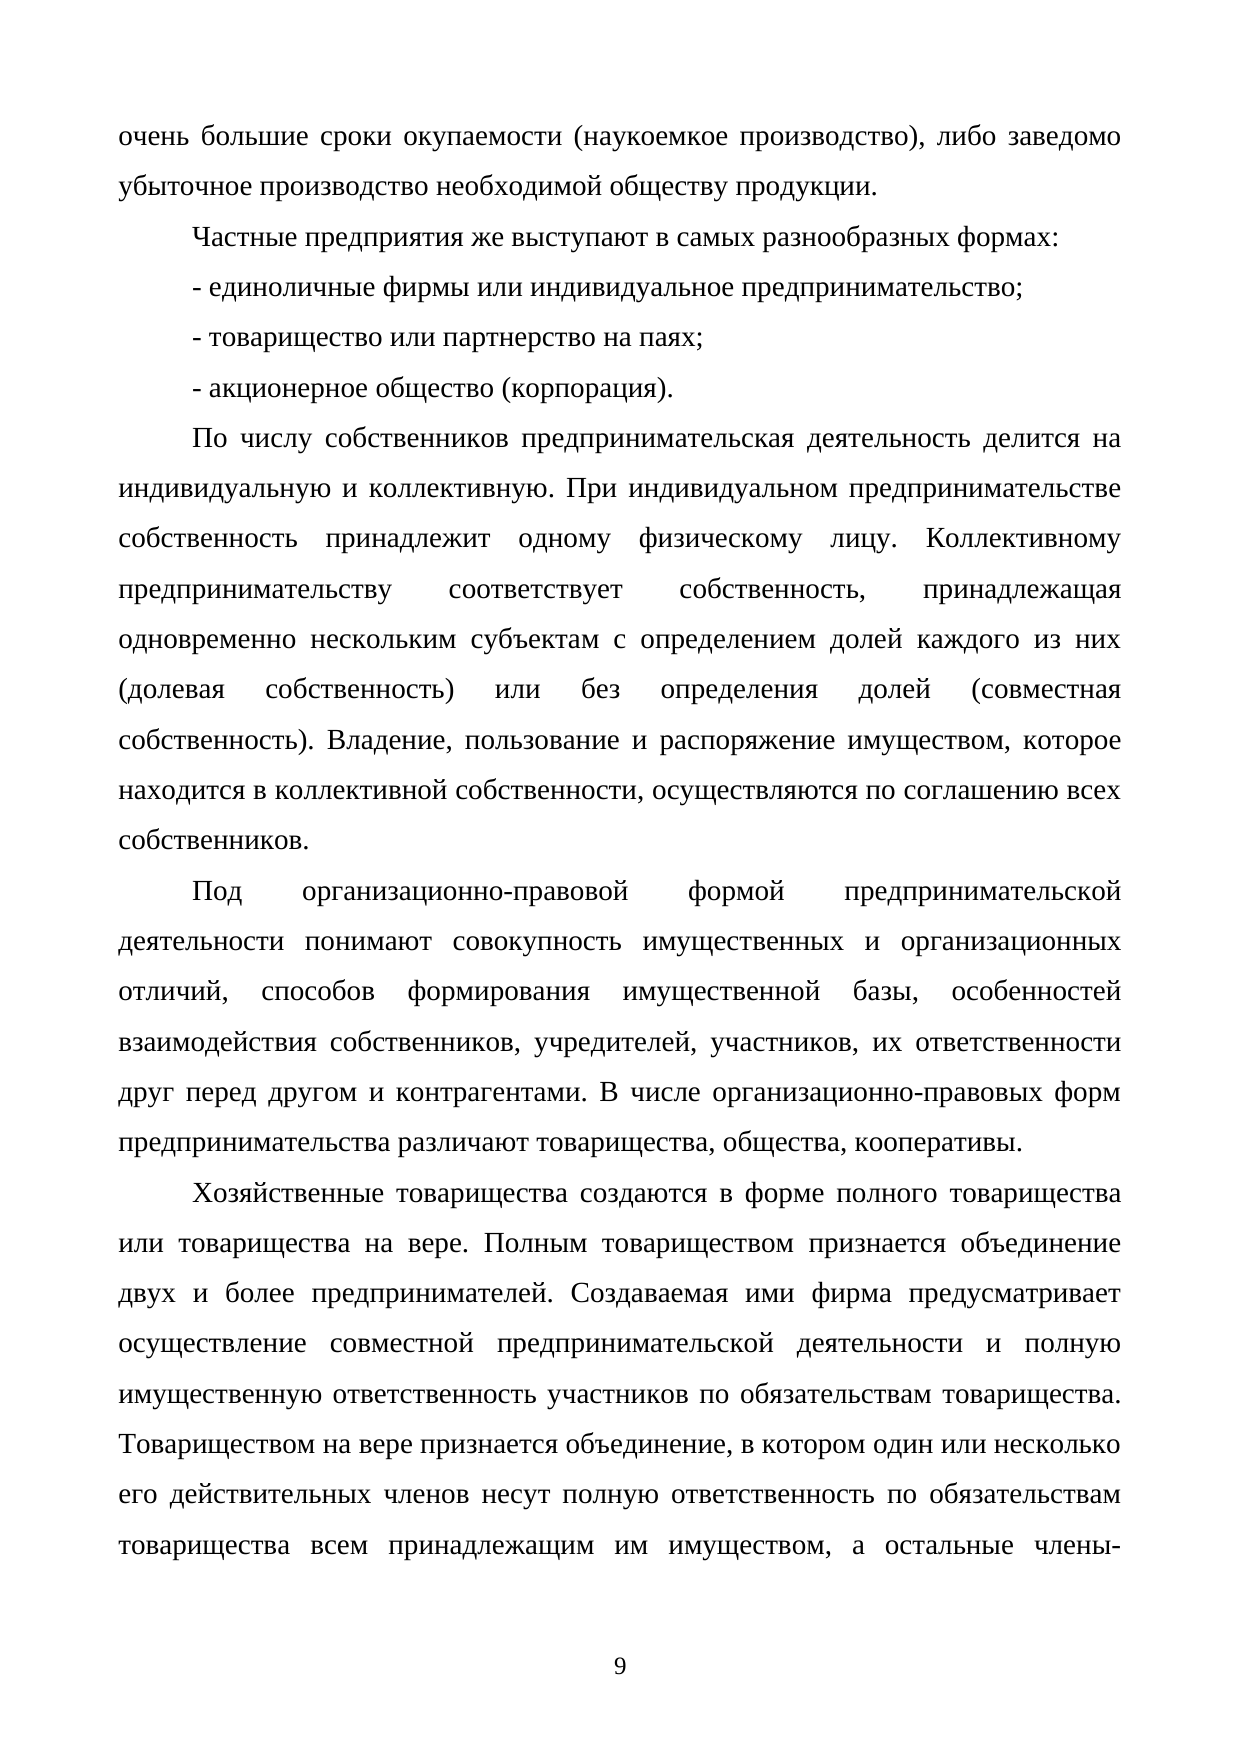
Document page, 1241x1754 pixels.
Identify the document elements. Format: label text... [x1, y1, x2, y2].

text Под организационно-правовой формой предпринимательской деятельности понимают совокупность имущественных и организационных отличий, способов формирования имущественной базы, особенностей взаимодействия собственников, учредителей, участников, их ответственности друг перед другом и контрагентами. В числе организационно-правовых форм предпринимательства различают товарищества, общества, кооперативы. [118, 873, 1122, 1158]
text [118, 1175, 1122, 1560]
text - товарищество или партнерство на паях; [118, 319, 1122, 353]
text - акционерное общество (корпорация). [118, 370, 1122, 403]
text Частные предприятия же выступают в самых разнообразных формах: [118, 219, 1122, 252]
text - единоличные фирмы или индивидуальное предпринимательство; [118, 269, 1122, 303]
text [118, 118, 1122, 202]
text По числу собственников предпринимательская деятельность делится на индивидуальную и коллективную. При индивидуальном предпринимательстве собственность принадлежит одному физическому лицу. Коллективному предпринимательству соответствует собственность, принадлежащая одновременно нескольким субъектам с определением долей каждого из них (долевая собственность) или без определения долей (совместная собственность). Владение, пользование и распоряжение имуществом, которое находится в коллективной собственности, осуществляются по соглашению всех собственников. [118, 420, 1122, 856]
